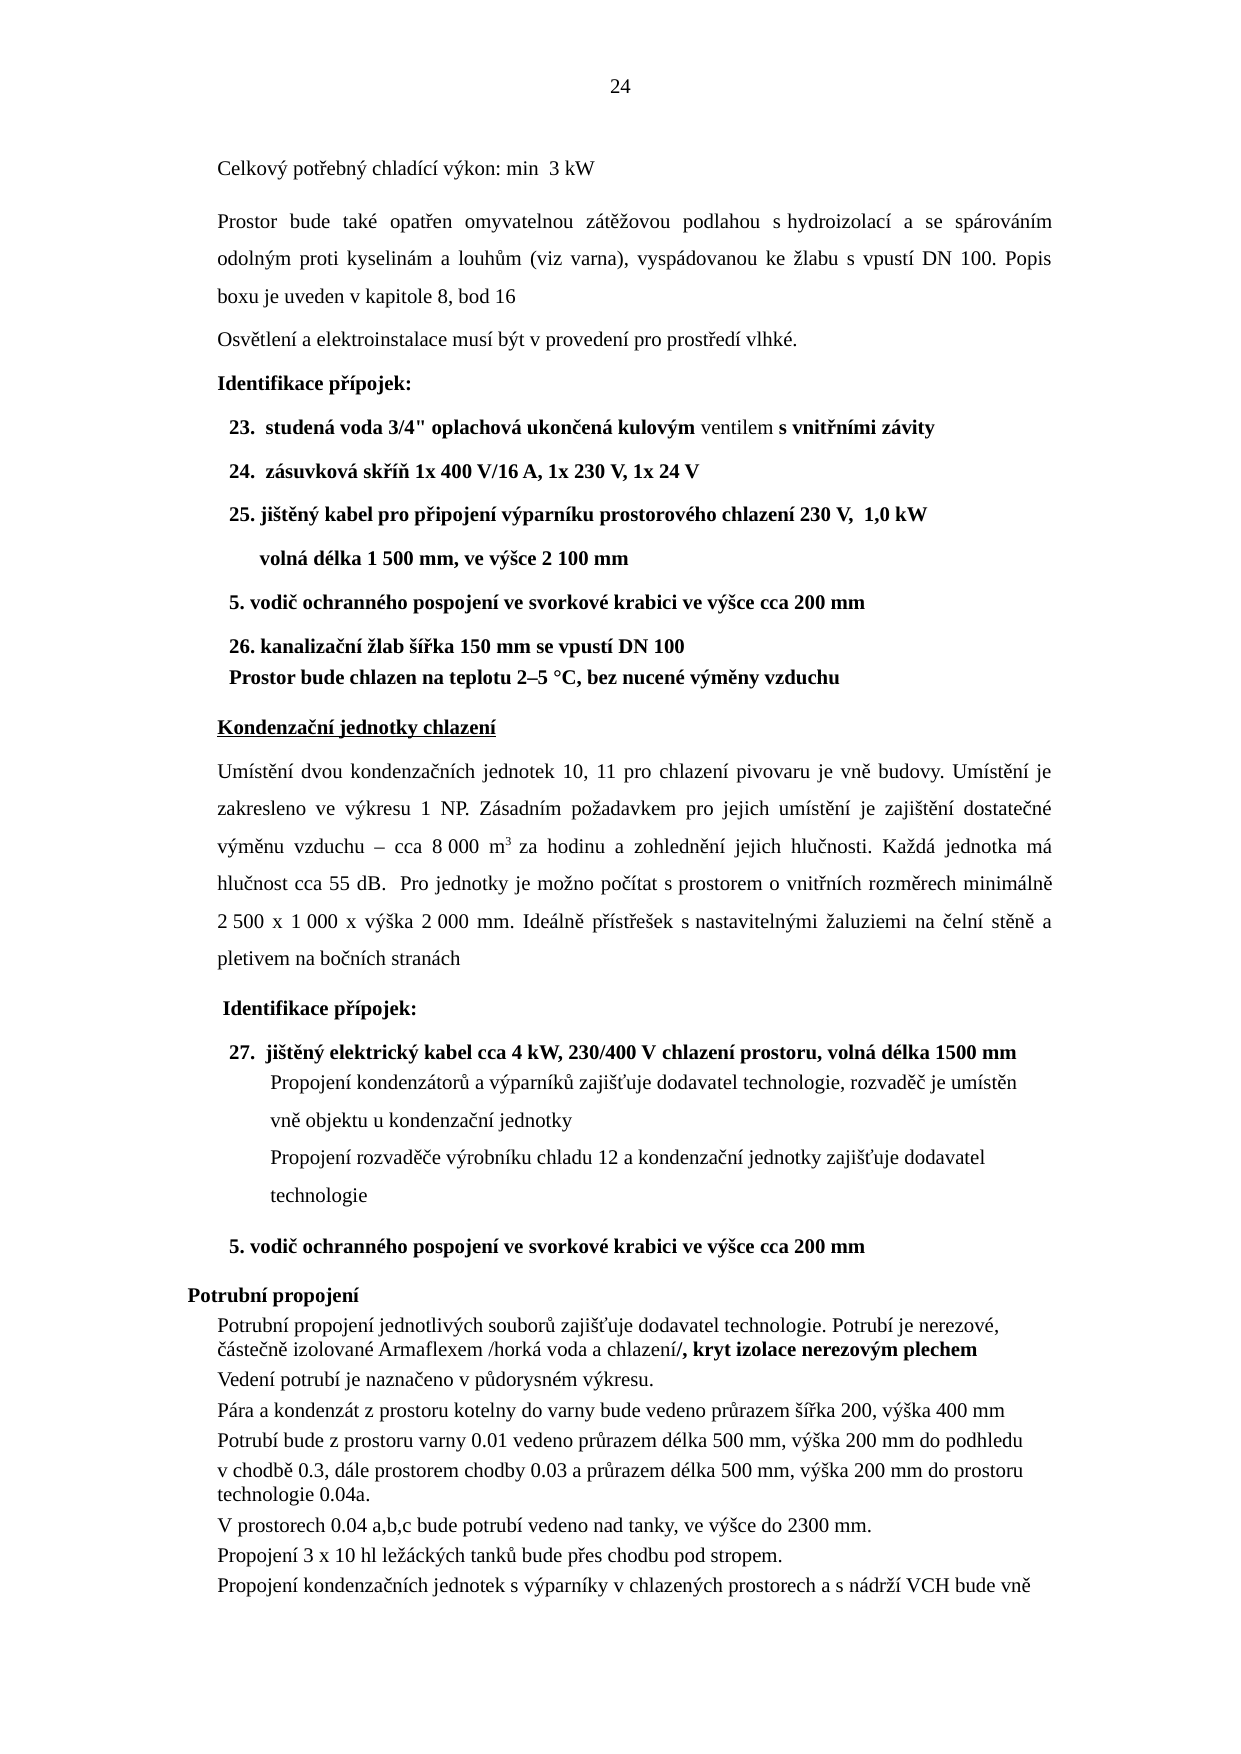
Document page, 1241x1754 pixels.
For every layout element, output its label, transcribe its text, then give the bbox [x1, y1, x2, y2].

text Potrubní propojení [187, 1283, 1053, 1307]
text vně objektu u kondenzační jednotky [270, 1108, 1053, 1132]
text Propojení 3 x 10 hl ležáckých tanků bude přes chodbu pod stropem. [217, 1543, 1053, 1567]
text v chodbě 0.3, dále prostorem chodby 0.03 a průrazem délka 500 mm, výška 200 mm do prostoru technologie 0.04a. [217, 1458, 1053, 1506]
text Potrubí bude z prostoru varny 0.01 vedeno průrazem délka 500 mm, výška 200 mm do podhledu [217, 1428, 1053, 1452]
text Propojení rozvaděče výrobníku chladu 12 a kondenzační jednotky zajišťuje dodavatel [270, 1145, 1053, 1169]
text Prostor bude také opatřen omyvatelnou zátěžovou podlahou s hydroizolací a se spárováním odolným proti kyselinám a louhům (viz varna), vyspádovanou ke žlabu s vpustí DN 100. Popis boxu je uveden v kapitole 8, bod 16 [217, 195, 1053, 308]
text Identifikace přípojek: [217, 358, 1053, 395]
text Prostor bude chlazen na teplotu 2–5 °C, bez nucené výměny vzduchu [229, 664, 1053, 689]
text 24. zásuvková skříň 1x 400 V/16 A, 1x 230 V, 1x 24 V [229, 445, 1053, 483]
text Kondenzační jednotky chlazení [217, 701, 1053, 739]
text Celkový potřebný chladící výkon: min 3 kW [217, 150, 1053, 180]
text Umístění dvou kondenzačních jednotek 10, 11 pro chlazení pivovaru je vně budovy. Umístění je zakresleno ve výkresu 1 NP. Zásadním požadavkem pro jejich umístění je zajištění dostatečné výměnu vzduchu – cca 8 000 m3 za hodinu a zohlednění jejich hlučnosti. Každá jednotka má hlučnost cca 55 dB. Pro jednotky je možno počítat s prostorem o vnitřních rozměrech minimálně 2 500 x 1 000 x výška 2 000 mm. Ideálně přístřešek s nastavitelnými žaluziemi na čelní stěně a pletivem na bočních stranách [217, 745, 1053, 970]
text 27. jištěný elektrický kabel cca 4 kW, 230/400 V chlazení prostoru, volná délka 1500 mm [229, 1026, 1053, 1064]
text Pára a kondenzát z prostoru kotelny do varny bude vedeno průrazem šířka 200, výška 400 mm [217, 1398, 1053, 1422]
text 5. vodič ochranného pospojení ve svorkové krabici ve výšce cca 200 mm [229, 576, 1053, 614]
text technologie [270, 1183, 1053, 1207]
text Propojení kondenzátorů a výparníků zajišťuje dodavatel technologie, rozvaděč je umístěn [270, 1070, 1053, 1094]
text volná délka 1 500 mm, ve výšce 2 100 mm [259, 533, 1053, 570]
text Osvětlení a elektroinstalace musí být v provedení pro prostředí vlhké. [217, 314, 1053, 351]
text 5. vodič ochranného pospojení ve svorkové krabici ve výšce cca 200 mm [229, 1220, 1053, 1258]
text 23. studená voda 3/4" oplachová ukončená kulovým ventilem s vnitřními závity [229, 401, 1053, 439]
text Potrubní propojení jednotlivých souborů zajišťuje dodavatel technologie. Potrubí je nerezové, částečně izolované Armaflexem /horká voda a chlazení/, kryt izolace nerezovým plechem [217, 1313, 1053, 1361]
text 25. jištěný kabel pro připojení výparníku prostorového chlazení 230 V, 1,0 kW [229, 489, 1053, 526]
text V prostorech 0.04 a,b,c bude potrubí vedeno nad tanky, ve výšce do 2300 mm. [217, 1513, 1053, 1537]
text 26. kanalizační žlab šířka 150 mm se vpustí DN 100 [229, 620, 1053, 658]
text Vedení potrubí je naznačeno v půdorysném výkresu. [217, 1367, 1053, 1391]
text Identifikace přípojek: [217, 983, 1053, 1020]
text Propojení kondenzačních jednotek s výparníky v chlazených prostorech a s nádrží VCH bude vně [217, 1573, 1053, 1597]
